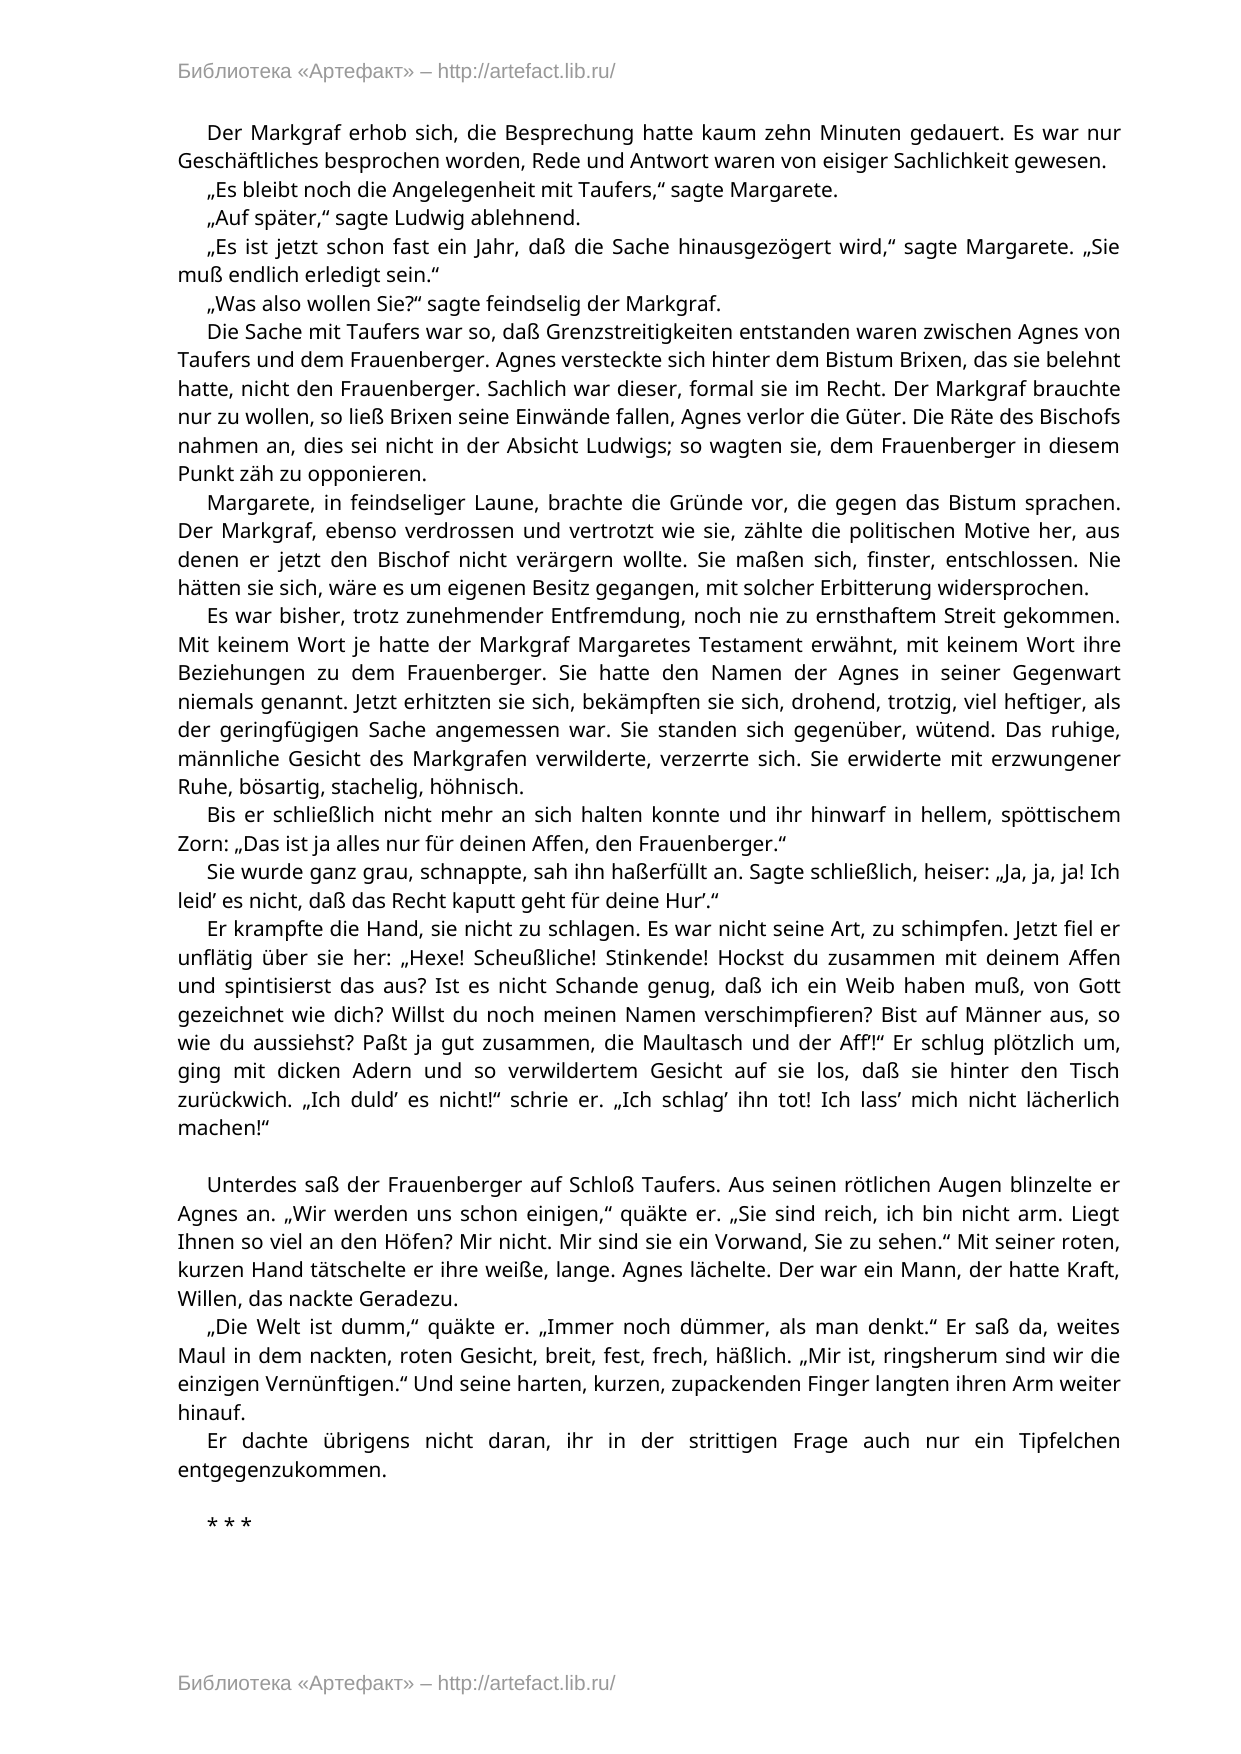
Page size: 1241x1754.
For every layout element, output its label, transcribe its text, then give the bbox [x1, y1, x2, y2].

text „Was also wollen Sie?“ sagte feindselig der Markgraf. [177, 289, 1122, 317]
text Die Sache mit Taufers war so, daß Grenzstreitigkeiten entstanden waren zwischen Agnes von Taufers und dem Frauenberger. Agnes versteckte sich hinter dem Bistum Brixen, das sie belehnt hatte, nicht den Frauenberger. Sachlich war dieser, formal sie im Recht. Der Markgraf brauchte nur zu wollen, so ließ Brixen seine Einwände fallen, Agnes verlor die Güter. Die Räte des Bischofs nahmen an, dies sei nicht in der Absicht Ludwigs; so wagten sie, dem Frauenberger in diesem Punkt zäh zu opponieren. [177, 317, 1122, 488]
text Bis er schließlich nicht mehr an sich halten konnte und ihr hinwarf in hellem, spöttischem Zorn: „Das ist ja alles nur für deinen Affen, den Frauenberger.“ [177, 801, 1122, 857]
text „Die Welt ist dumm,“ quäkte er. „Immer noch dümmer, als man denkt.“ Er saß da, weites Maul in dem nackten, roten Gesicht, breit, fest, frech, häßlich. „Mir ist, ringsherum sind wir die einzigen Vernünftigen.“ Und seine harten, kurzen, zupackenden Finger langten ihren Arm weiter hinauf. [177, 1312, 1122, 1426]
text Er dachte übrigens nicht daran, ihr in der strittigen Frage auch nur ein Tipfelchen entgegenzukommen. [177, 1426, 1122, 1483]
text „Es bleibt noch die Angelegenheit mit Taufers,“ sagte Margarete. [177, 175, 1122, 203]
text Er krampfte die Hand, sie nicht zu schlagen. Es war nicht seine Art, zu schimpfen. Jetzt fiel er unflätig über sie her: „Hexe! Scheußliche! Stinkende! Hockst du zusammen mit deinem Affen und spintisierst das aus? Ist es nicht Schande genug, daß ich ein Weib haben muß, von Gott gezeichnet wie dich? Willst du noch meinen Namen verschimpfieren? Bist auf Männer aus, so wie du aussiehst? Paßt ja gut zusammen, die Maultasch und der Aff’!“ Er schlug plötzlich um, ging mit dicken Adern und so verwildertem Gesicht auf sie los, daß sie hinter den Tisch zurückwich. „Ich duld’ es nicht!“ schrie er. „Ich schlag’ ihn tot! Ich lass’ mich nicht lächerlich machen!“ [177, 914, 1122, 1142]
text * * * [177, 1512, 1122, 1540]
text „Auf später,“ sagte Ludwig ablehnend. [177, 203, 1122, 232]
text Sie wurde ganz grau, schnappte, sah ihn haßerfüllt an. Sagte schließlich, heiser: „Ja, ja, ja! Ich leid’ es nicht, daß das Recht kaputt geht für deine Hur’.“ [177, 857, 1122, 914]
text Unterdes saß der Frauenberger auf Schloß Taufers. Aus seinen rötlichen Augen blinzelte er Agnes an. „Wir werden uns schon einigen,“ quäkte er. „Sie sind reich, ich bin nicht arm. Liegt Ihnen so viel an den Höfen? Mir nicht. Mir sind sie ein Vorwand, Sie zu sehen.“ Mit seiner roten, kurzen Hand tätschelte er ihre weiße, lange. Agnes lächelte. Der war ein Mann, der hatte Kraft, Willen, das nackte Geradezu. [177, 1170, 1122, 1312]
text „Es ist jetzt schon fast ein Jahr, daß die Sache hinausgezögert wird,“ sagte Margarete. „Sie muß endlich erledigt sein.“ [177, 232, 1122, 289]
text Der Markgraf erhob sich, die Besprechung hatte kaum zehn Minuten gedauert. Es war nur Geschäftliches besprochen worden, Rede und Antwort waren von eisiger Sachlichkeit gewesen. [177, 118, 1122, 175]
text Margarete, in feindseliger Laune, brachte die Gründe vor, die gegen das Bistum sprachen. Der Markgraf, ebenso verdrossen und vertrotzt wie sie, zählte die politischen Motive her, aus denen er jetzt den Bischof nicht verärgern wollte. Sie maßen sich, finster, entschlossen. Nie hätten sie sich, wäre es um eigenen Besitz gegangen, mit solcher Erbitterung widersprochen. [177, 488, 1122, 602]
text Es war bisher, trotz zunehmender Entfremdung, noch nie zu ernsthaftem Streit gekommen. Mit keinem Wort je hatte der Markgraf Margaretes Testament erwähnt, mit keinem Wort ihre Beziehungen zu dem Frauenberger. Sie hatte den Namen der Agnes in seiner Gegenwart niemals genannt. Jetzt erhitzten sie sich, bekämpften sie sich, drohend, trotzig, viel heftiger, als der geringfügigen Sache angemessen war. Sie standen sich gegenüber, wütend. Das ruhige, männliche Gesicht des Markgrafen verwilderte, verzerrte sich. Sie erwiderte mit erzwungener Ruhe, bösartig, stachelig, höhnisch. [177, 602, 1122, 801]
